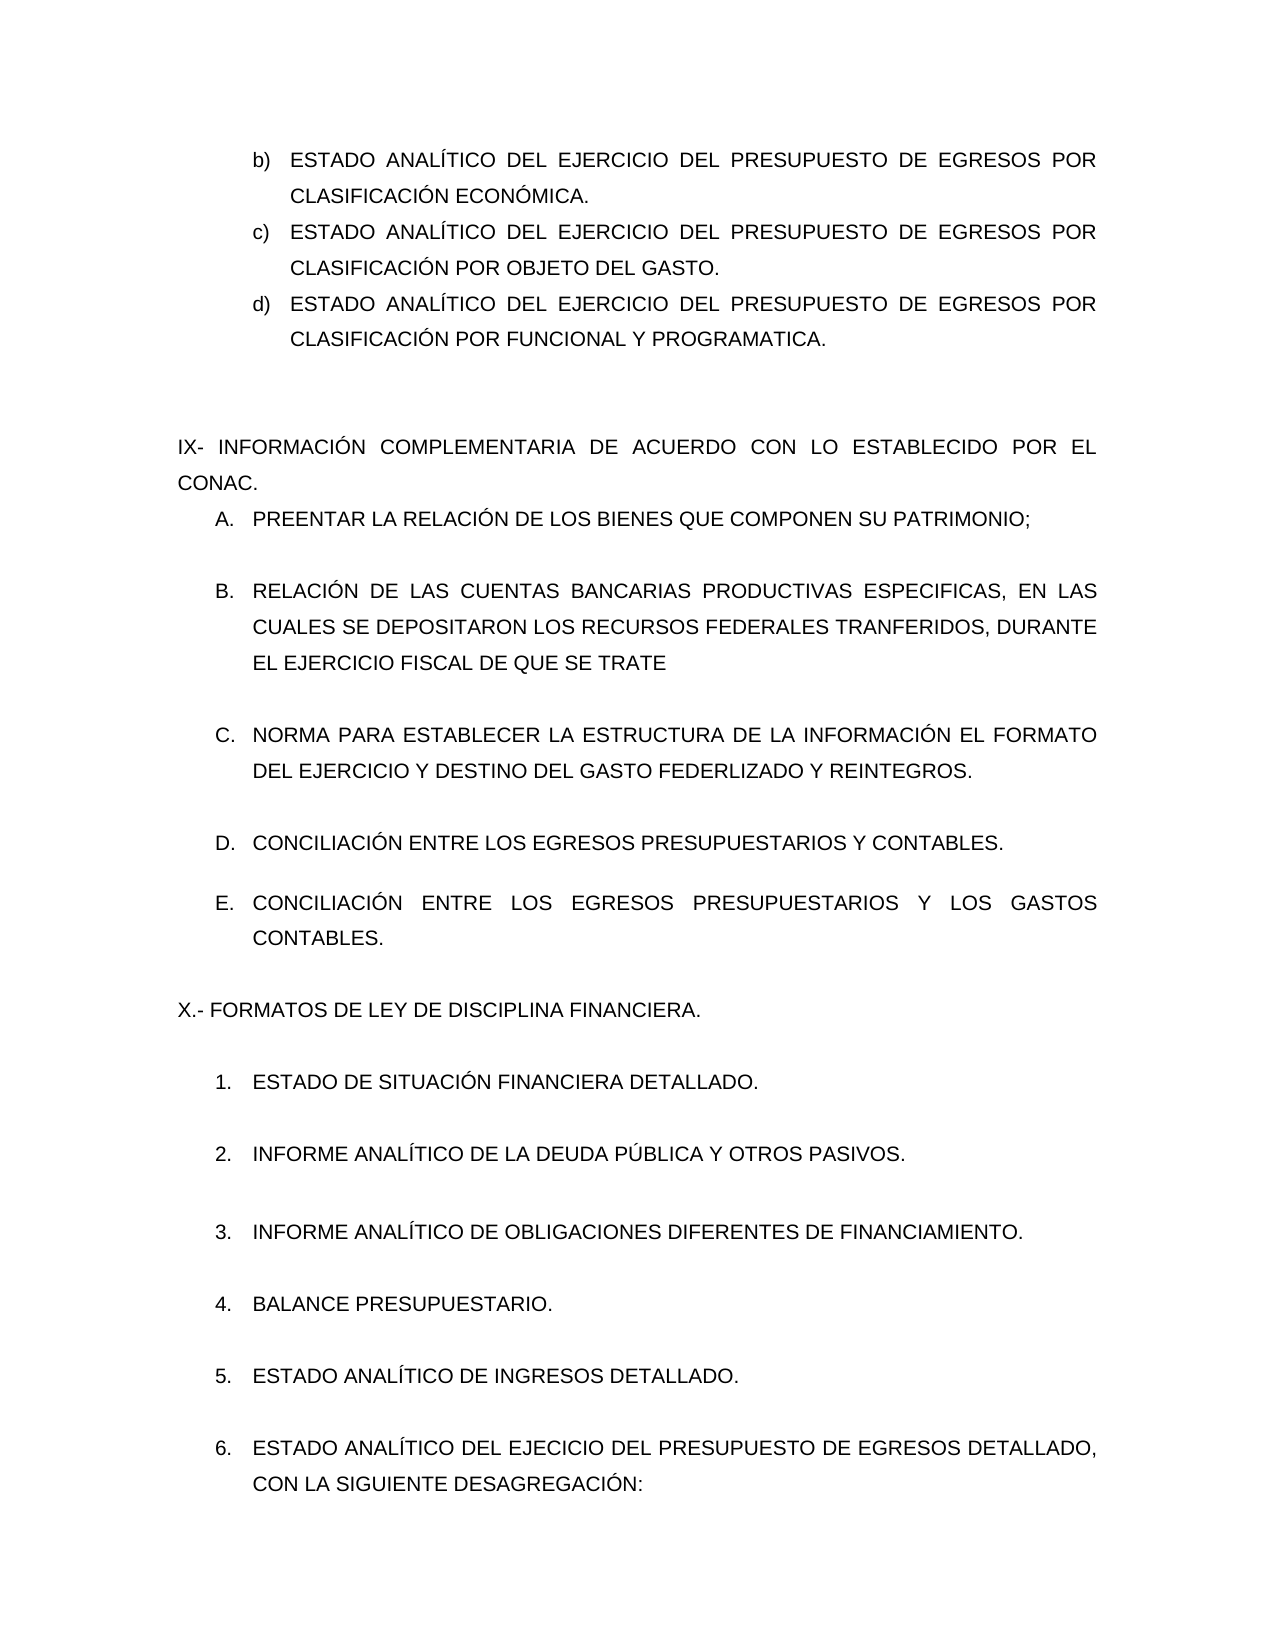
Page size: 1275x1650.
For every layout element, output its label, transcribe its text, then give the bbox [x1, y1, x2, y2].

list ESTADO ANALÍTICO DEL EJECICIO DEL PRESUPUESTO DE EGRESOS DETALLADO, CON LA SIGUIENTE DESAGREGACIÓN: [215, 1435, 1098, 1495]
list ESTADO ANALÍTICO DEL EJERCICIO DEL PRESUPUESTO DE EGRESOS POR CLASIFICACIÓN POR FUNCIONAL Y PROGRAMATICA. [252, 291, 1098, 351]
text IX- INFORMACIÓN COMPLEMENTARIA DE ACUERDO CON LO ESTABLECIDO POR EL CONAC. [177, 435, 1098, 495]
list ESTADO ANALÍTICO DEL EJERCICIO DEL PRESUPUESTO DE EGRESOS POR CLASIFICACIÓN ECONÓMICA. [252, 148, 1098, 207]
list CONCILIACIÓN ENTRE LOS EGRESOS PRESUPUESTARIOS Y LOS GASTOS CONTABLES. [215, 890, 1098, 950]
list CONCILIACIÓN ENTRE LOS EGRESOS PRESUPUESTARIOS Y CONTABLES. [215, 830, 1098, 854]
list NORMA PARA ESTABLECER LA ESTRUCTURA DE LA INFORMACIÓN EL FORMATO DEL EJERCICIO Y DESTINO DEL GASTO FEDERLIZADO Y REINTEGROS. [215, 723, 1098, 782]
list BALANCE PRESUPUESTARIO. [215, 1292, 1098, 1316]
text X.- FORMATOS DE LEY DE DISCIPLINA FINANCIERA. [177, 998, 1098, 1022]
list ESTADO ANALÍTICO DEL EJERCICIO DEL PRESUPUESTO DE EGRESOS POR CLASIFICACIÓN POR OBJETO DEL GASTO. [252, 219, 1098, 279]
list INFORME ANALÍTICO DE OBLIGACIONES DIFERENTES DE FINANCIAMIENTO. [215, 1220, 1098, 1244]
list RELACIÓN DE LAS CUENTAS BANCARIAS PRODUCTIVAS ESPECIFICAS, EN LAS CUALES SE DEPOSITARON LOS RECURSOS FEDERALES TRANFERIDOS, DURANTE EL EJERCICIO FISCAL DE QUE SE TRATE [215, 579, 1098, 675]
list ESTADO ANALÍTICO DE INGRESOS DETALLADO. [215, 1363, 1098, 1387]
list INFORME ANALÍTICO DE LA DEUDA PÚBLICA Y OTROS PASIVOS. [215, 1142, 1098, 1166]
list PREENTAR LA RELACIÓN DE LOS BIENES QUE COMPONEN SU PATRIMONIO; [215, 507, 1098, 531]
list ESTADO DE SITUACIÓN FINANCIERA DETALLADO. [215, 1070, 1098, 1094]
